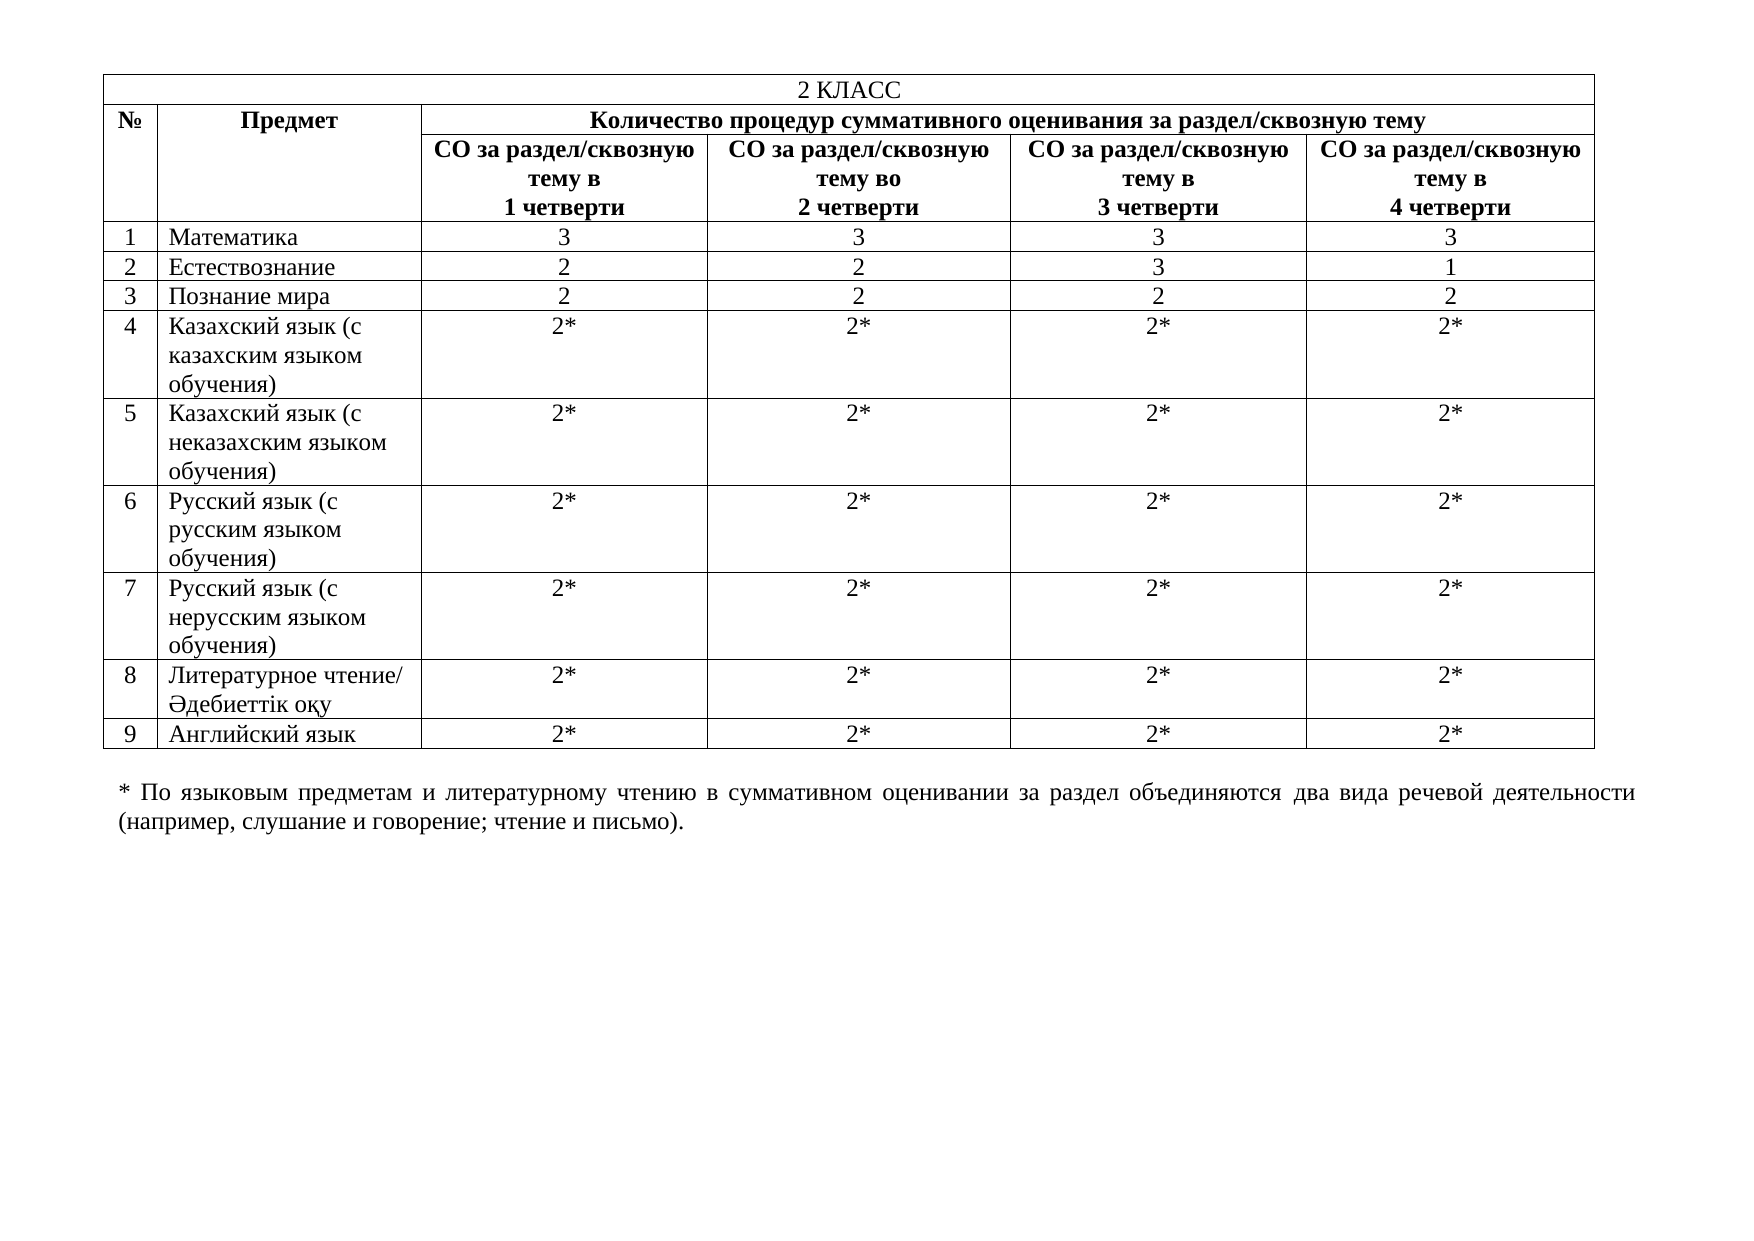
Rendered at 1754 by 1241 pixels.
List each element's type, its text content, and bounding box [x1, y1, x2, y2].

table_cell 2* [422, 719, 707, 748]
table_cell 2* [1011, 486, 1306, 572]
table_cell 3 [422, 222, 707, 251]
table_cell СО за раздел/сквозную тему в 3 четверти [1011, 135, 1306, 221]
table_cell 2* [1011, 311, 1306, 397]
table_cell Казахский язык (с неказахским языком обучения) [158, 399, 421, 485]
table_cell Русский язык (с нерусским языком обучения) [158, 573, 421, 659]
table_cell 2 [422, 281, 707, 310]
table_cell № [104, 105, 157, 221]
table_cell 3 [708, 222, 1010, 251]
table_cell 2 [1307, 281, 1594, 310]
table_cell 2* [708, 660, 1010, 718]
table_cell 2* [1011, 573, 1306, 659]
table_cell 2* [1307, 311, 1594, 397]
table_cell 2* [708, 573, 1010, 659]
table_cell СО за раздел/сквозную тему в 4 четверти [1307, 135, 1594, 221]
table_cell 2* [708, 719, 1010, 748]
table_cell 3 [1011, 252, 1306, 280]
table_cell 9 [104, 719, 157, 748]
table_cell 2* [1307, 399, 1594, 485]
table_cell 2* [1307, 486, 1594, 572]
table_cell Естествознание [158, 252, 421, 280]
table_cell 2* [1011, 719, 1306, 748]
table_cell 2 [104, 252, 157, 280]
table_cell 2* [1307, 573, 1594, 659]
table_cell 1 [104, 222, 157, 251]
table_cell 2* [1011, 660, 1306, 718]
table_cell 6 [104, 486, 157, 572]
table_cell 2* [422, 660, 707, 718]
table_cell Количество процедур суммативного оценивания за раздел/сквозную тему [422, 105, 1594, 133]
table_cell 2* [1307, 660, 1594, 718]
table_cell 2* [422, 311, 707, 397]
table_cell 3 [1307, 222, 1594, 251]
table_cell 8 [104, 660, 157, 718]
table_cell 2* [1011, 399, 1306, 485]
table_cell 2 [1011, 281, 1306, 310]
text * По языковым предметам и литературному чтению в суммативном оценивании за раздел объединяются два вида речевой деятельности (например, слушание и говорение; чтение и письмо). [118, 777, 1636, 835]
table_cell 2* [708, 399, 1010, 485]
table_cell 3 [1011, 222, 1306, 251]
table_cell 2 [708, 252, 1010, 280]
table_cell Английский язык [158, 719, 421, 748]
table_cell Познание мира [158, 281, 421, 310]
table_cell 5 [104, 399, 157, 485]
table_cell 2* [422, 573, 707, 659]
table_cell 2* [708, 311, 1010, 397]
table_cell Предмет [158, 105, 421, 221]
table_cell 4 [104, 311, 157, 397]
table_header 2 КЛАСС [104, 75, 1594, 104]
table_cell Литературное чтение/ Әдебиеттік оқу [158, 660, 421, 718]
table_cell 7 [104, 573, 157, 659]
table_cell 2* [422, 486, 707, 572]
table_cell 1 [1307, 252, 1594, 280]
table_cell 2* [708, 486, 1010, 572]
table_cell 2 [422, 252, 707, 280]
table_cell Казахский язык (с казахским языком обучения) [158, 311, 421, 397]
table_cell 3 [104, 281, 157, 310]
table_cell 2 [708, 281, 1010, 310]
table_cell 2* [1307, 719, 1594, 748]
table_cell СО за раздел/сквозную тему в 1 четверти [422, 135, 707, 221]
table_cell 2* [422, 399, 707, 485]
table_cell Русский язык (с русским языком обучения) [158, 486, 421, 572]
table_cell СО за раздел/сквозную тему во 2 четверти [708, 135, 1010, 221]
table_cell Математика [158, 222, 421, 251]
